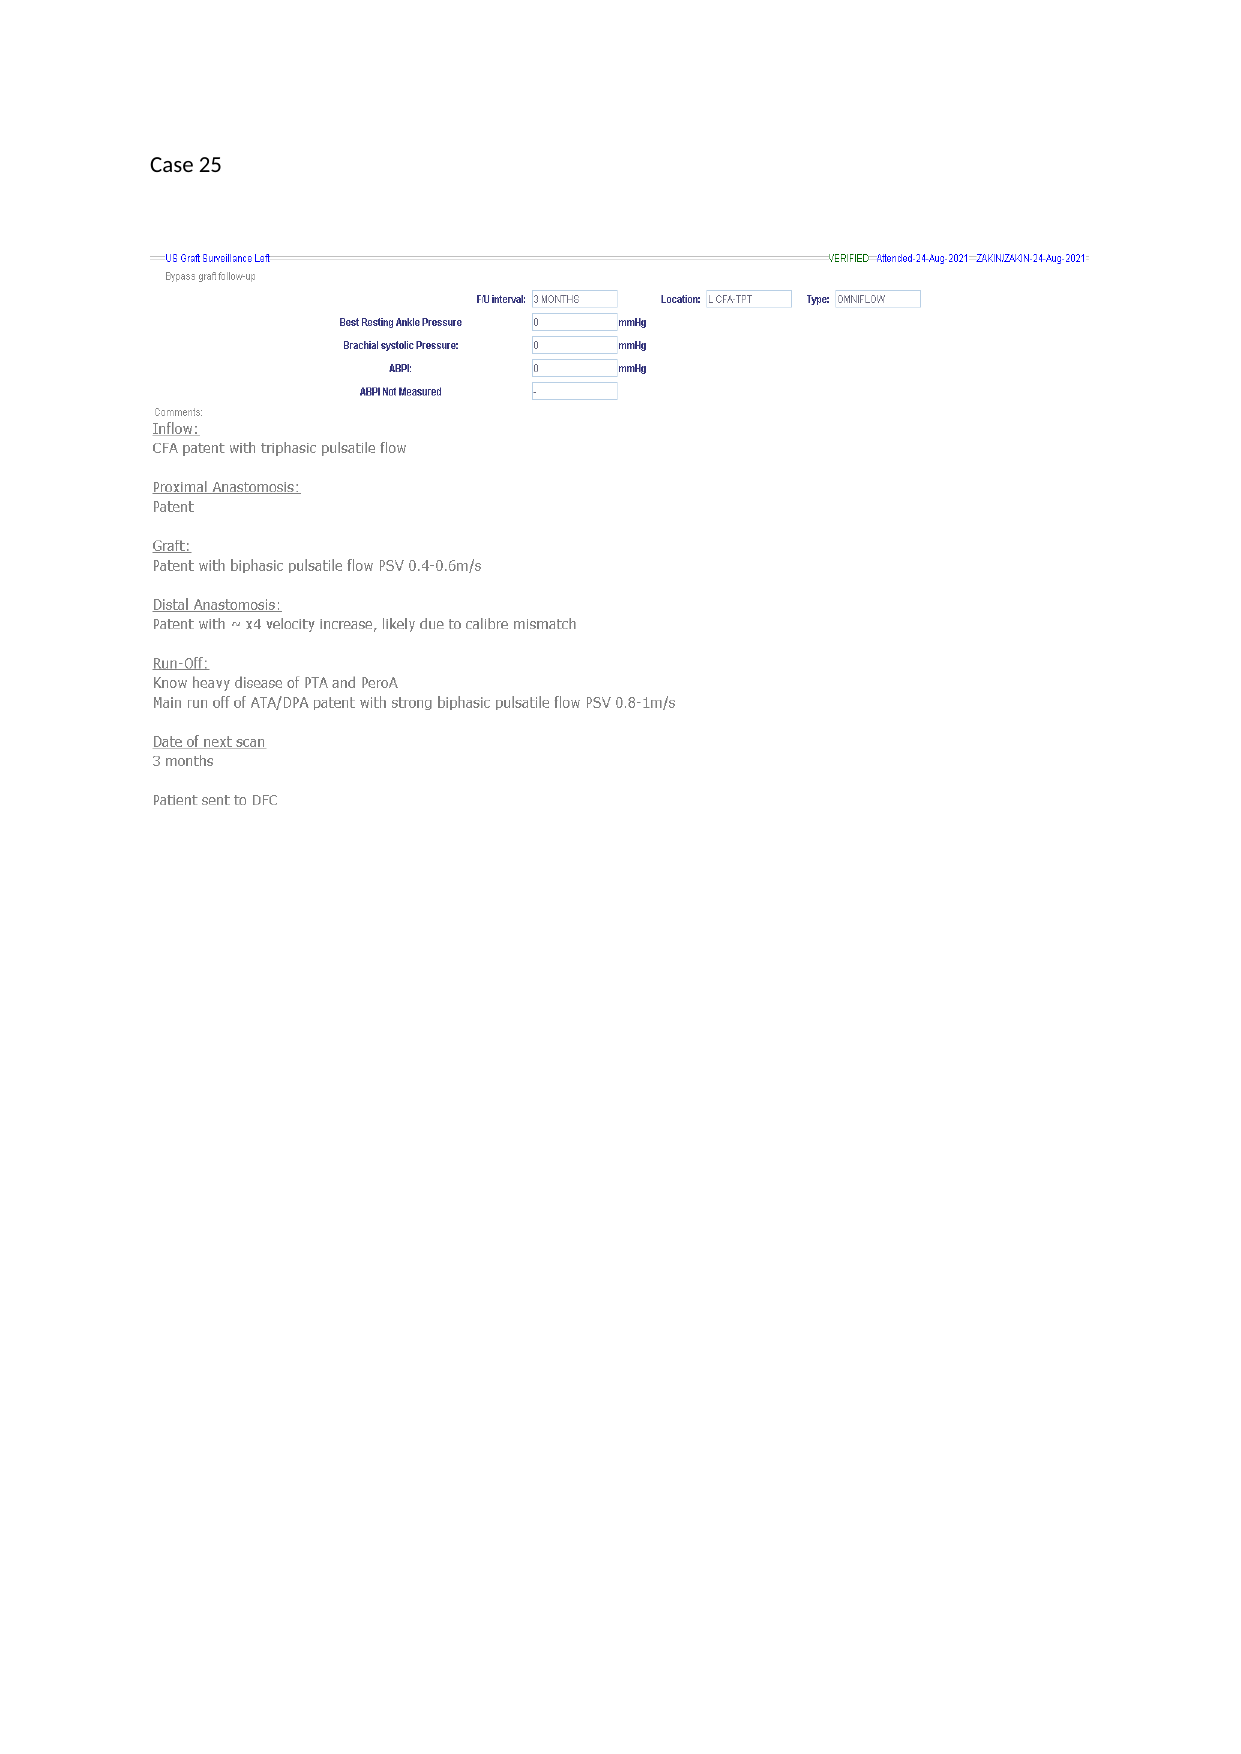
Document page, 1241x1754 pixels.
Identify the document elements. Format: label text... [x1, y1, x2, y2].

text Case 25 [150, 150, 1090, 178]
picture [150, 243, 1089, 821]
